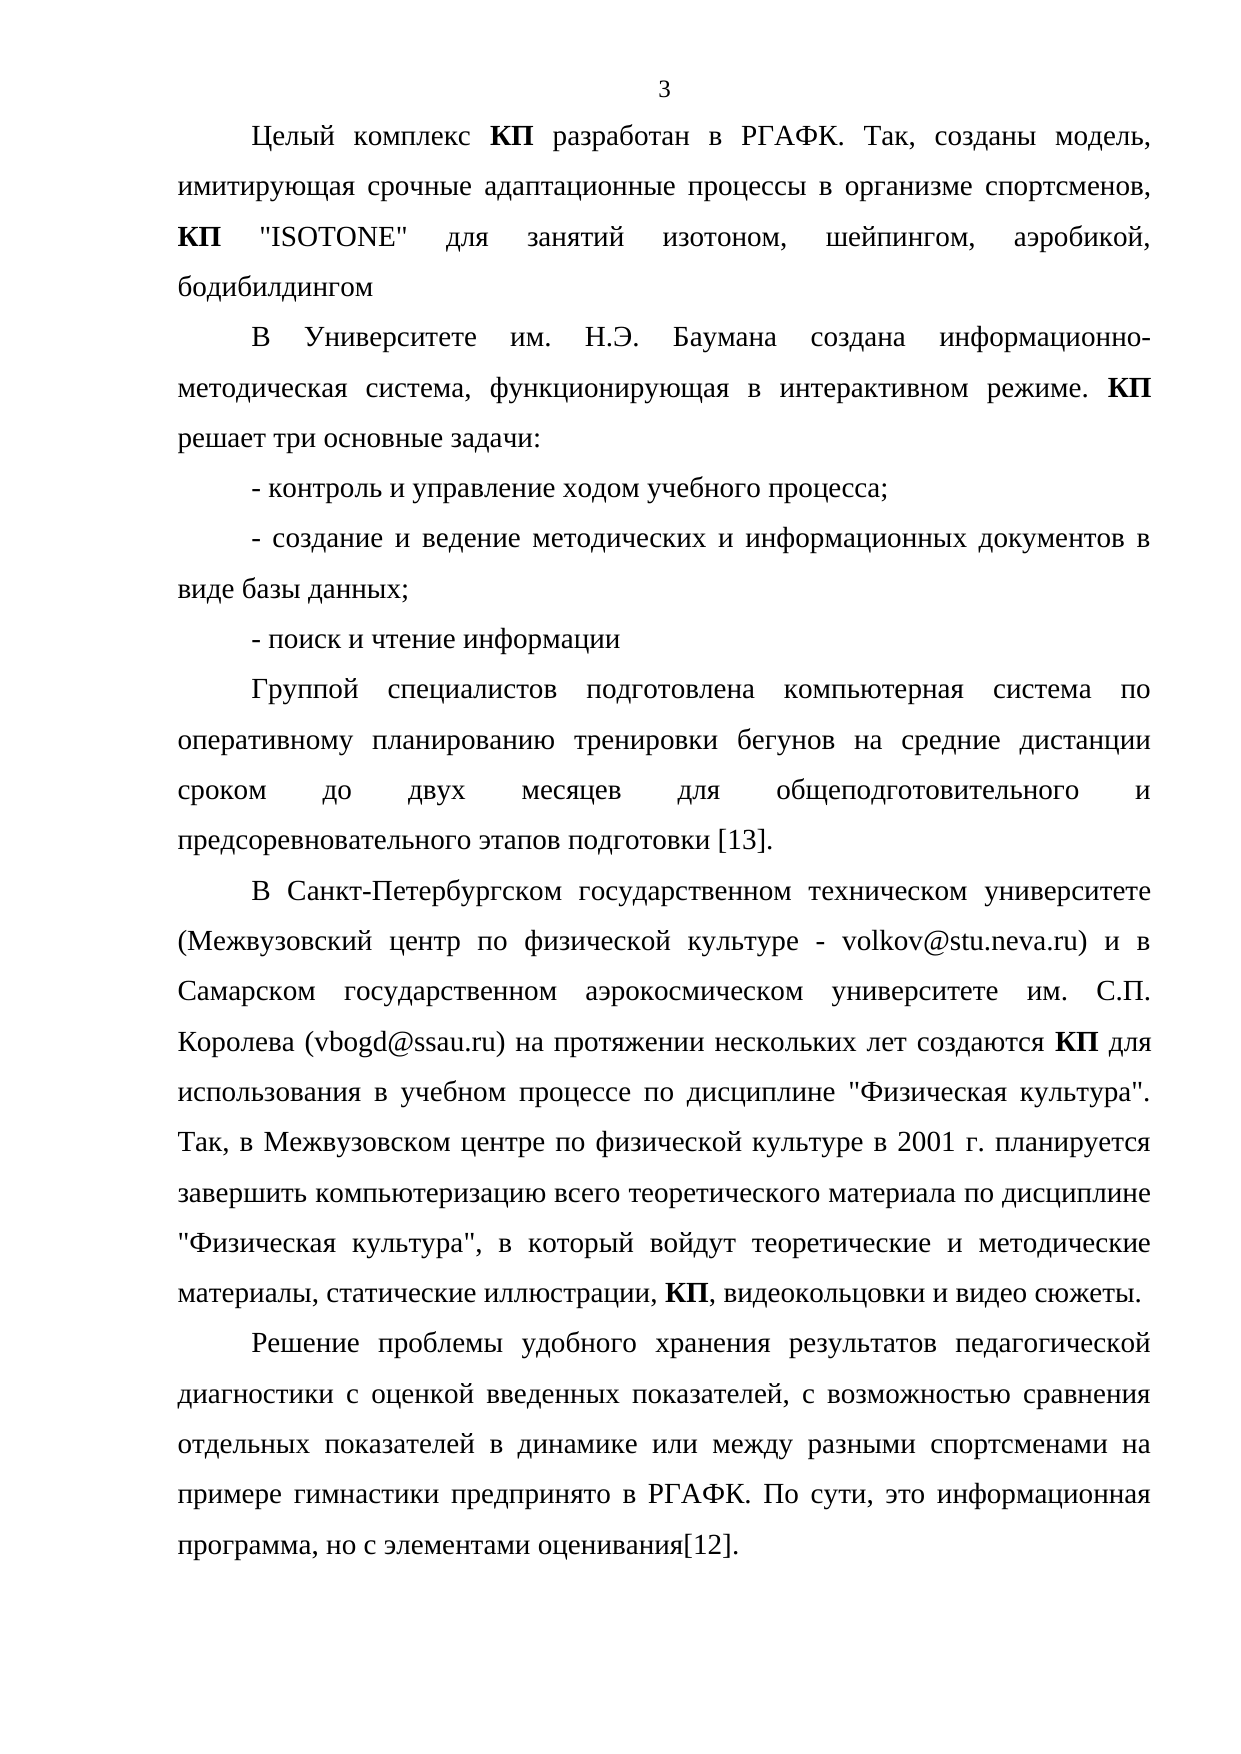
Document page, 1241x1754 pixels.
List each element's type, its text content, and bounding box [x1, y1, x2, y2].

text Группой специалистов подготовлена компьютерная система по оперативному планированию тренировки бегунов на средние дистанции сроком до двух месяцев для общеподготовительного и предсоревновательного этапов подготовки [13]. [177, 672, 1152, 856]
text - контроль и управление ходом учебного процесса; [177, 470, 1152, 504]
text Целый комплекс КП разработан в РГАФК. Так, созданы модель, имитирующая срочные адаптационные процессы в организме спортсменов, КП "ISOTONE" для занятий изотоном, шейпингом, аэробикой, бодибилдингом [177, 118, 1152, 303]
text В Университете им. Н.Э. Баумана создана информационно-методическая система, функционирующая в интерактивном режиме. КП решает три основные задачи: [177, 319, 1152, 453]
text Решение проблемы удобного хранения результатов педагогической диагностики с оценкой введенных показателей, с возможностью сравнения отдельных показателей в динамике или между разными спортсменами на примере гимнастики предпринято в РГАФК. По сути, это информационная программа, но с элементами оценивания[12]. [177, 1326, 1152, 1560]
text В Санкт-Петербургском государственном техническом университете (Межвузовский центр по физической культуре - volkov@stu.neva.ru) и в Самарском государственном аэрокосмическом университете им. С.П. Королева (vbogd@ssau.ru) на протяжении нескольких лет создаются КП для использования в учебном процессе по дисциплине "Физическая культура". Так, в Межвузовском центре по физической культуре в 2001 г. планируется завершить компьютеризацию всего теоретического материала по дисциплине "Физическая культура", в который войдут теоретические и методические материалы, статические иллюстрации, КП, видеокольцовки и видео сюжеты. [177, 873, 1152, 1309]
text - создание и ведение методических и информационных документов в виде базы данных; [177, 521, 1152, 604]
text - поиск и чтение информации [177, 621, 1152, 655]
